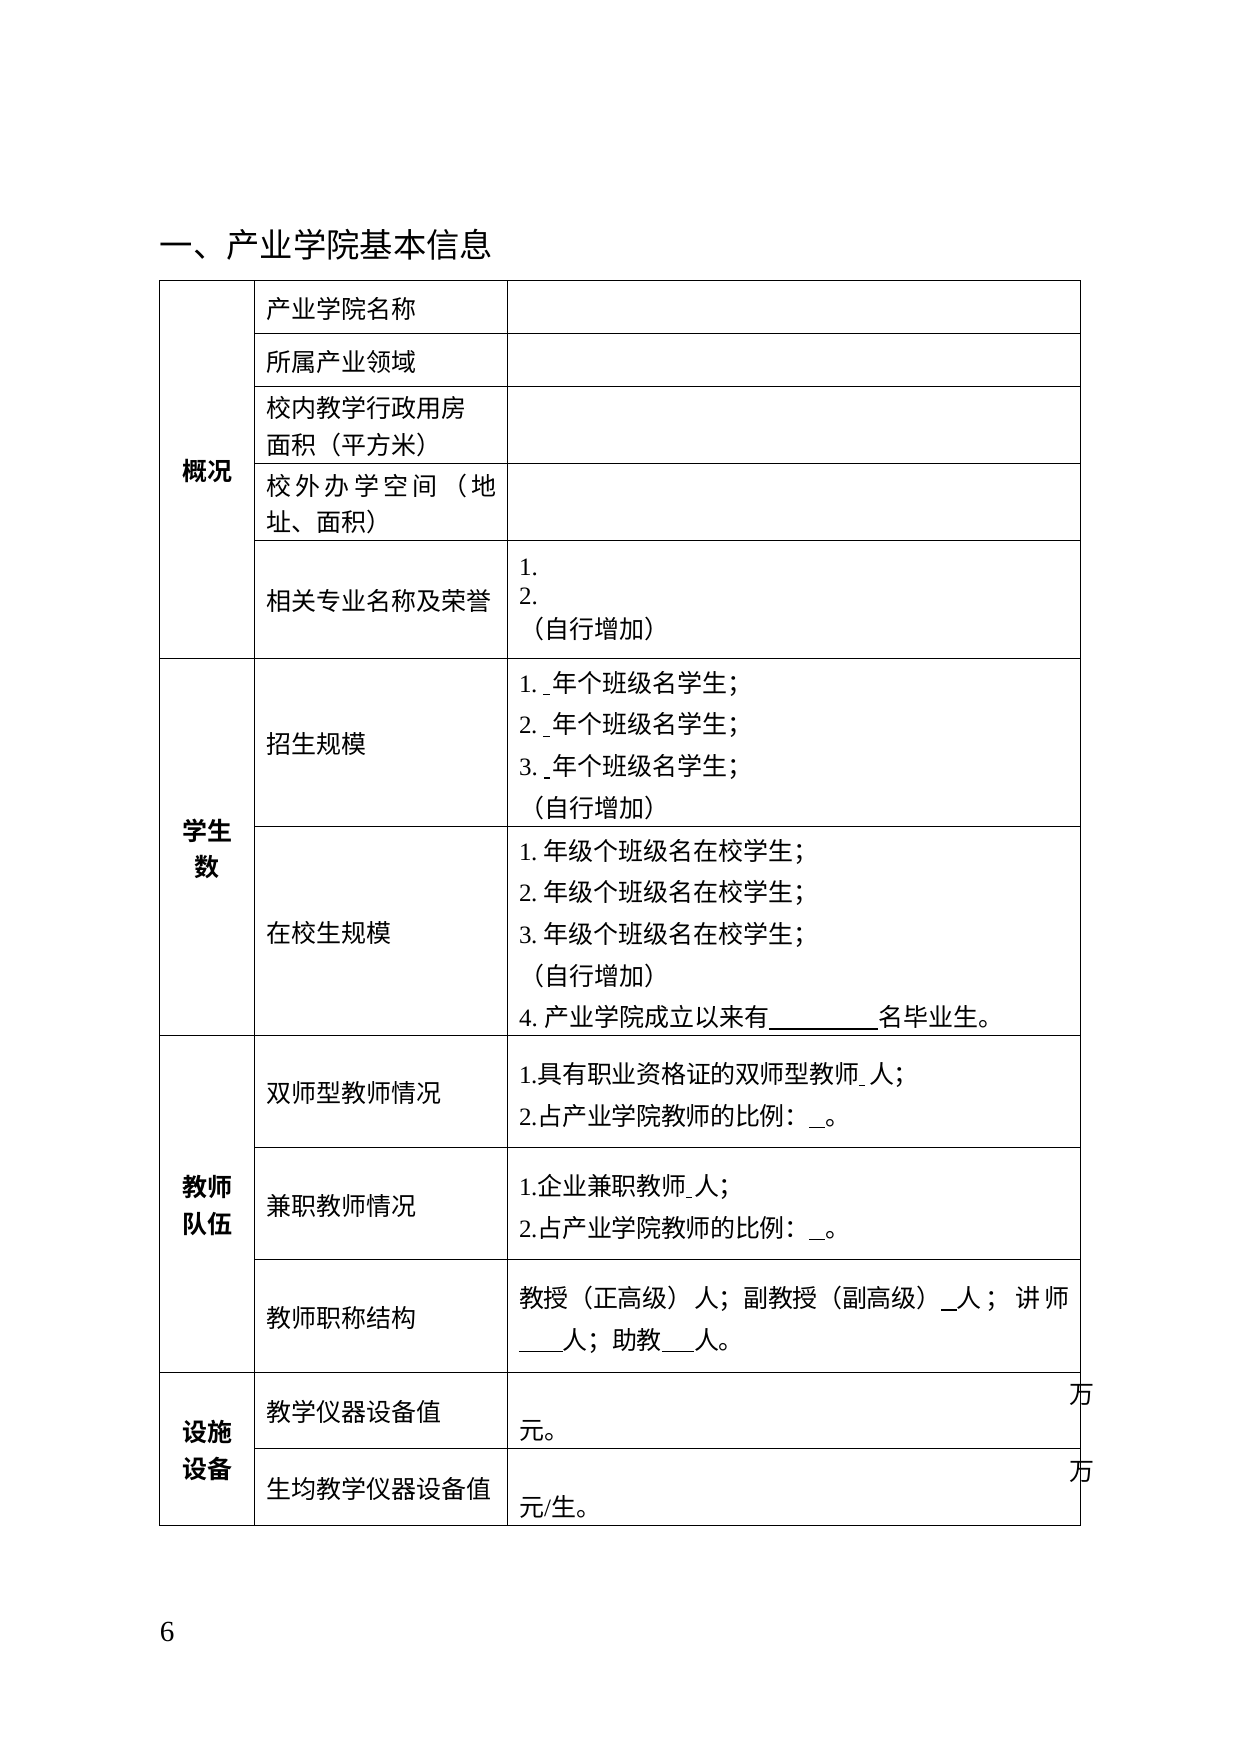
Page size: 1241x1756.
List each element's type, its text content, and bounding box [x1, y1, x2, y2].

table_cell 校内教学行政用房 面积（平方米） [255, 387, 507, 463]
table_cell [508, 387, 1080, 463]
table_cell 所属产业领域 [255, 334, 507, 386]
table_header 概况 [160, 281, 254, 658]
table_cell 校外办学空间（地址、面积） [255, 464, 507, 540]
table_cell 1. 2. （自行增加） [508, 541, 1080, 658]
table_cell 1.具有职业资格证的双师型教师 人； 2.占产业学院教师的比例： 。 [508, 1036, 1080, 1147]
text 一、产业学院基本信息 [159, 219, 1081, 267]
table_cell 设施 设备 [160, 1373, 254, 1525]
table_cell 万元/生。 [508, 1449, 1080, 1525]
table_header 产业学院名称 [255, 281, 507, 333]
table_cell 1.企业兼职教师 人； 2.占产业学院教师的比例： 。 [508, 1148, 1080, 1259]
table_cell 教师职称结构 [255, 1260, 507, 1372]
table_cell 教师 队伍 [160, 1036, 254, 1372]
table_cell [508, 464, 1080, 540]
table_cell 万元。 [508, 1373, 1080, 1448]
table_header [508, 281, 1080, 333]
table_cell 相关专业名称及荣誉 [255, 541, 507, 658]
table_cell 招生规模 [255, 659, 507, 826]
table_cell 1. 年级个班级名在校学生； 2. 年级个班级名在校学生； 3. 年级个班级名在校学生； （自行增加） 4. 产业学院成立以来有 名毕业生。 [508, 827, 1080, 1035]
table_cell 教学仪器设备值 [255, 1373, 507, 1448]
table_cell 兼职教师情况 [255, 1148, 507, 1259]
table_cell 学生数 [160, 659, 254, 1035]
table_cell 双师型教师情况 [255, 1036, 507, 1147]
table_cell 在校生规模 [255, 827, 507, 1035]
table_cell 教授（正高级） 人；副教授（副高级） 人；讲师 人；助教 人。 [508, 1260, 1080, 1372]
table_cell 1. 年个班级名学生； 2. 年个班级名学生； 3. 年个班级名学生； （自行增加） [508, 659, 1080, 826]
table_cell 生均教学仪器设备值 [255, 1449, 507, 1525]
table_cell [508, 334, 1080, 386]
